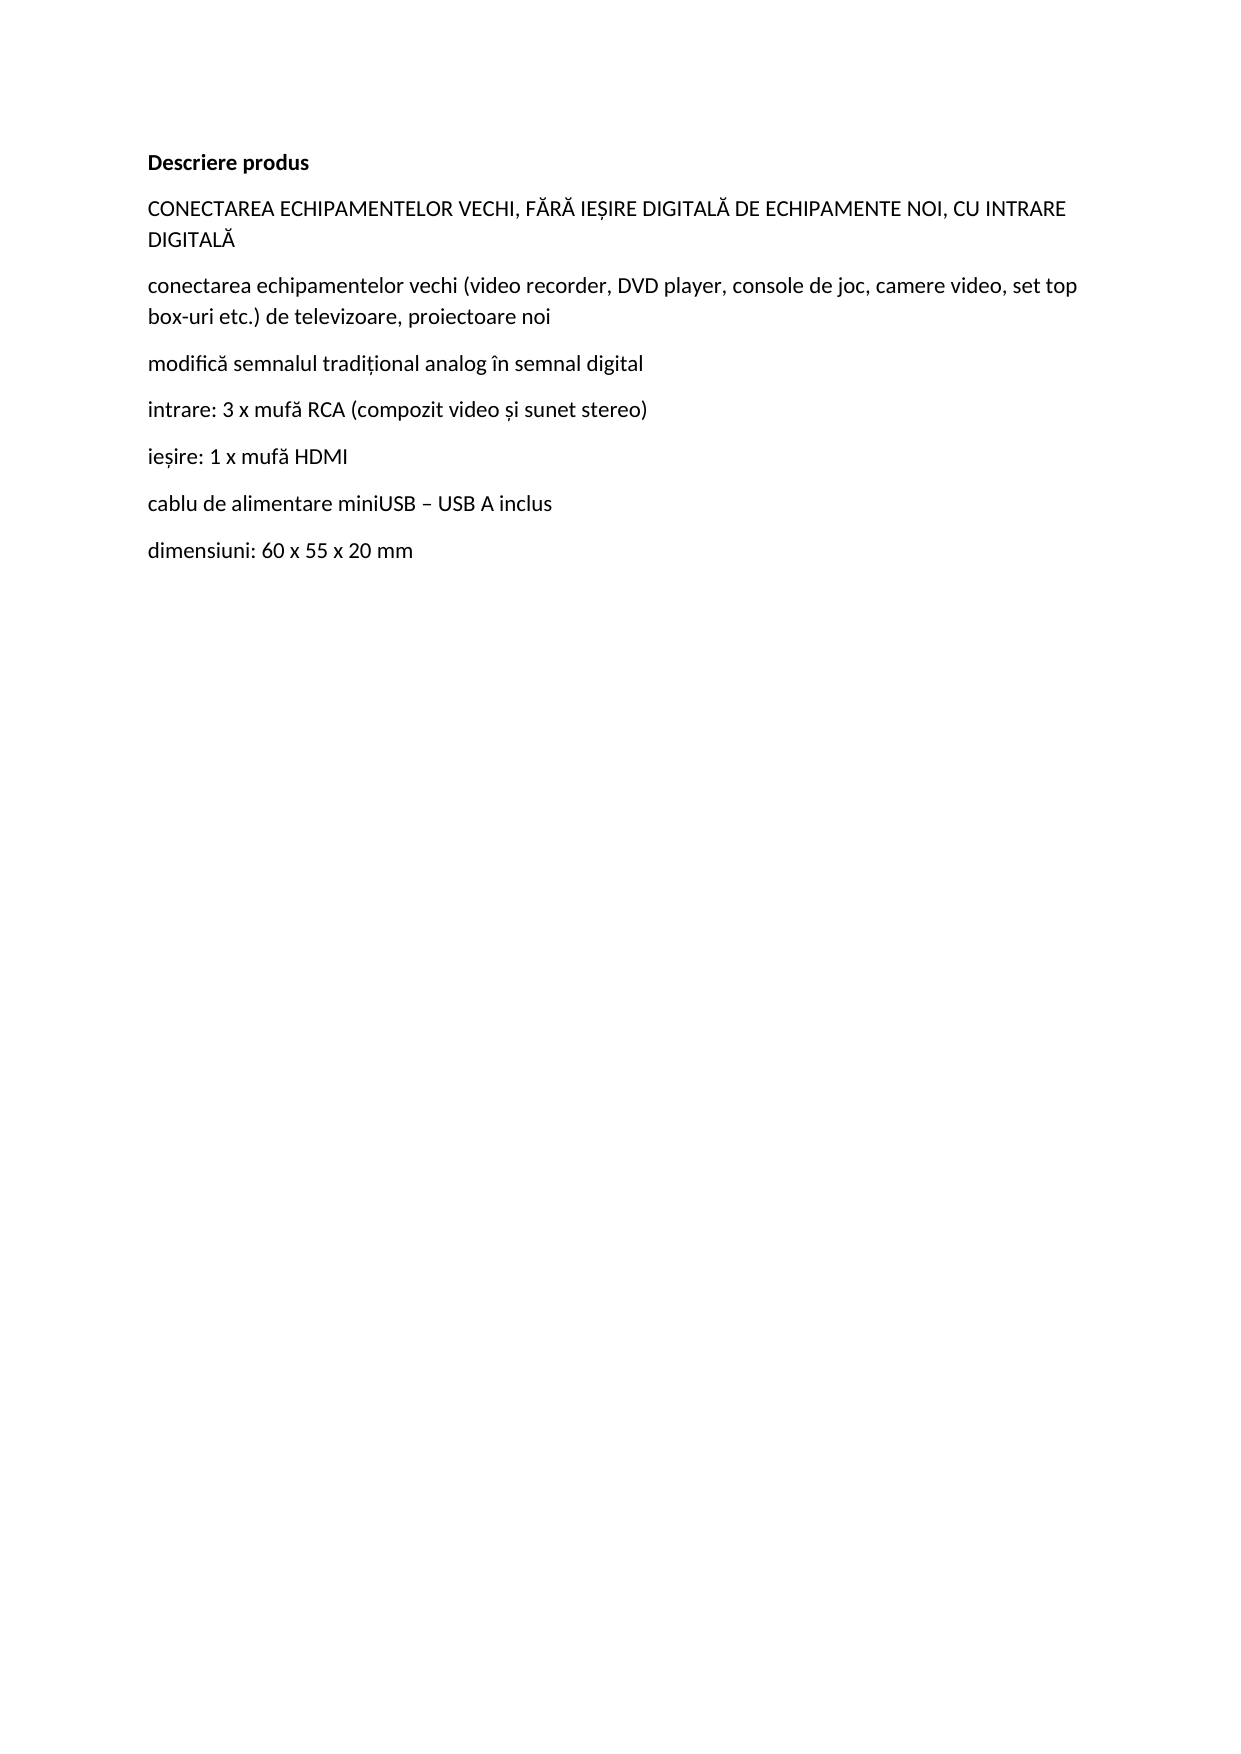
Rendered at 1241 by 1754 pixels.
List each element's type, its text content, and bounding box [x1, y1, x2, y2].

text Descriere produs [148, 148, 1093, 176]
text dimensiuni: 60 x 55 x 20 mm [148, 536, 1093, 564]
text cablu de alimentare miniUSB – USB A inclus [148, 489, 1093, 517]
text modifică semnalul tradițional analog în semnal digital [148, 349, 1093, 377]
text conectarea echipamentelor vechi (video recorder, DVD player, console de joc, camere video, set top box-uri etc.) de televizoare, proiectoare noi [148, 272, 1093, 330]
text intrare: 3 x mufă RCA (compozit video și sunet stereo) [148, 396, 1093, 423]
text CONECTAREA ECHIPAMENTELOR VECHI, FĂRĂ IEȘIRE DIGITALĂ DE ECHIPAMENTE NOI, CU INTRARE DIGITALĂ [148, 194, 1093, 253]
text ieșire: 1 x mufă HDMI [148, 442, 1093, 470]
